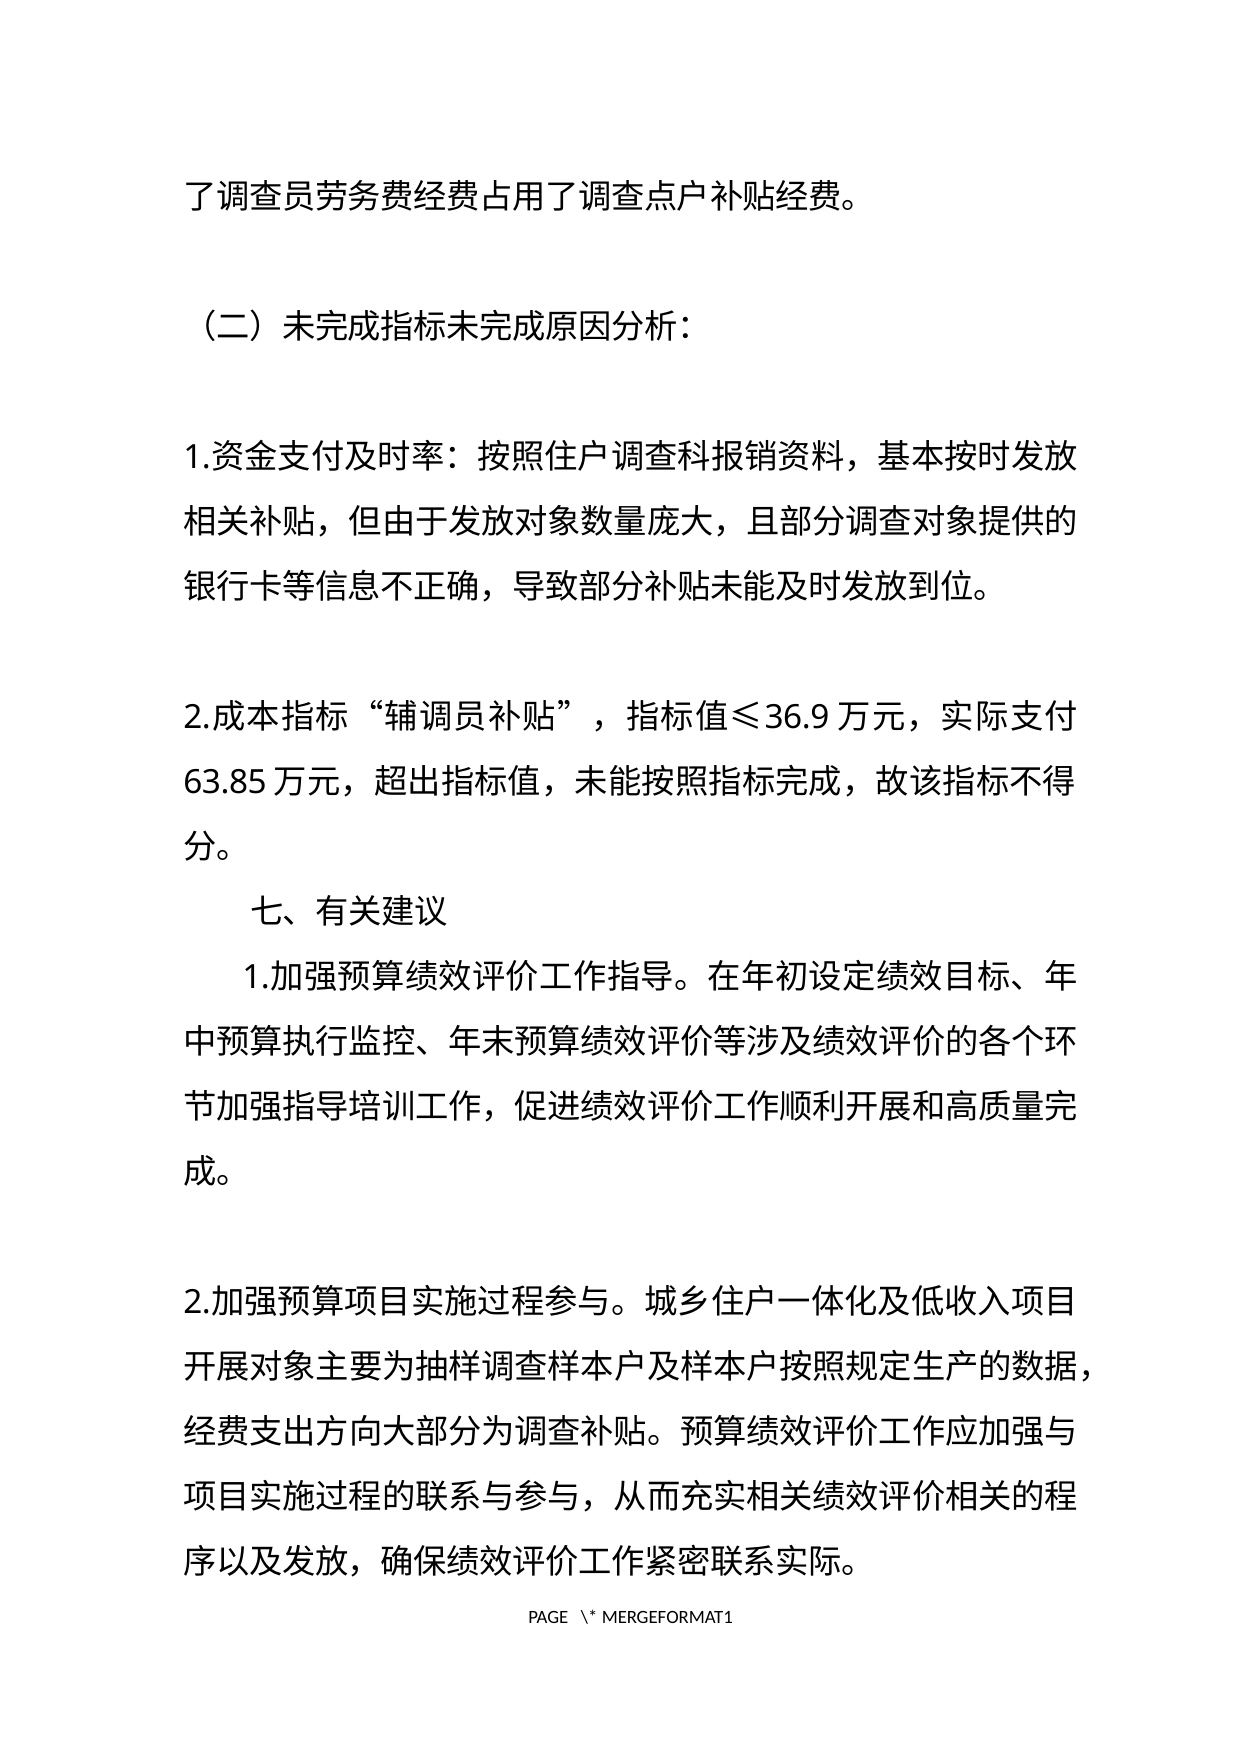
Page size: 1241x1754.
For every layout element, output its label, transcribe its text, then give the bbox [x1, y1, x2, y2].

text 1.加强预算绩效评价工作指导。在年初设定绩效目标、年中预算执行监控、年末预算绩效评价等涉及绩效评价的各个环节加强指导培训工作，促进绩效评价工作顺利开展和高质量完成。 2.加强预算项目实施过程参与。城乡住户一体化及低收入项目开展对象主要为抽样调查样本户及样本户按照规定生产的数据，经费支出方向大部分为调查补贴。预算绩效评价工作应加强与项目实施过程的联系与参与，从而充实相关绩效评价相关的程序以及发放，确保绩效评价工作紧密联系实际。 [183, 942, 1078, 1592]
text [183, 162, 1078, 877]
text 七、有关建议 [183, 877, 1078, 942]
